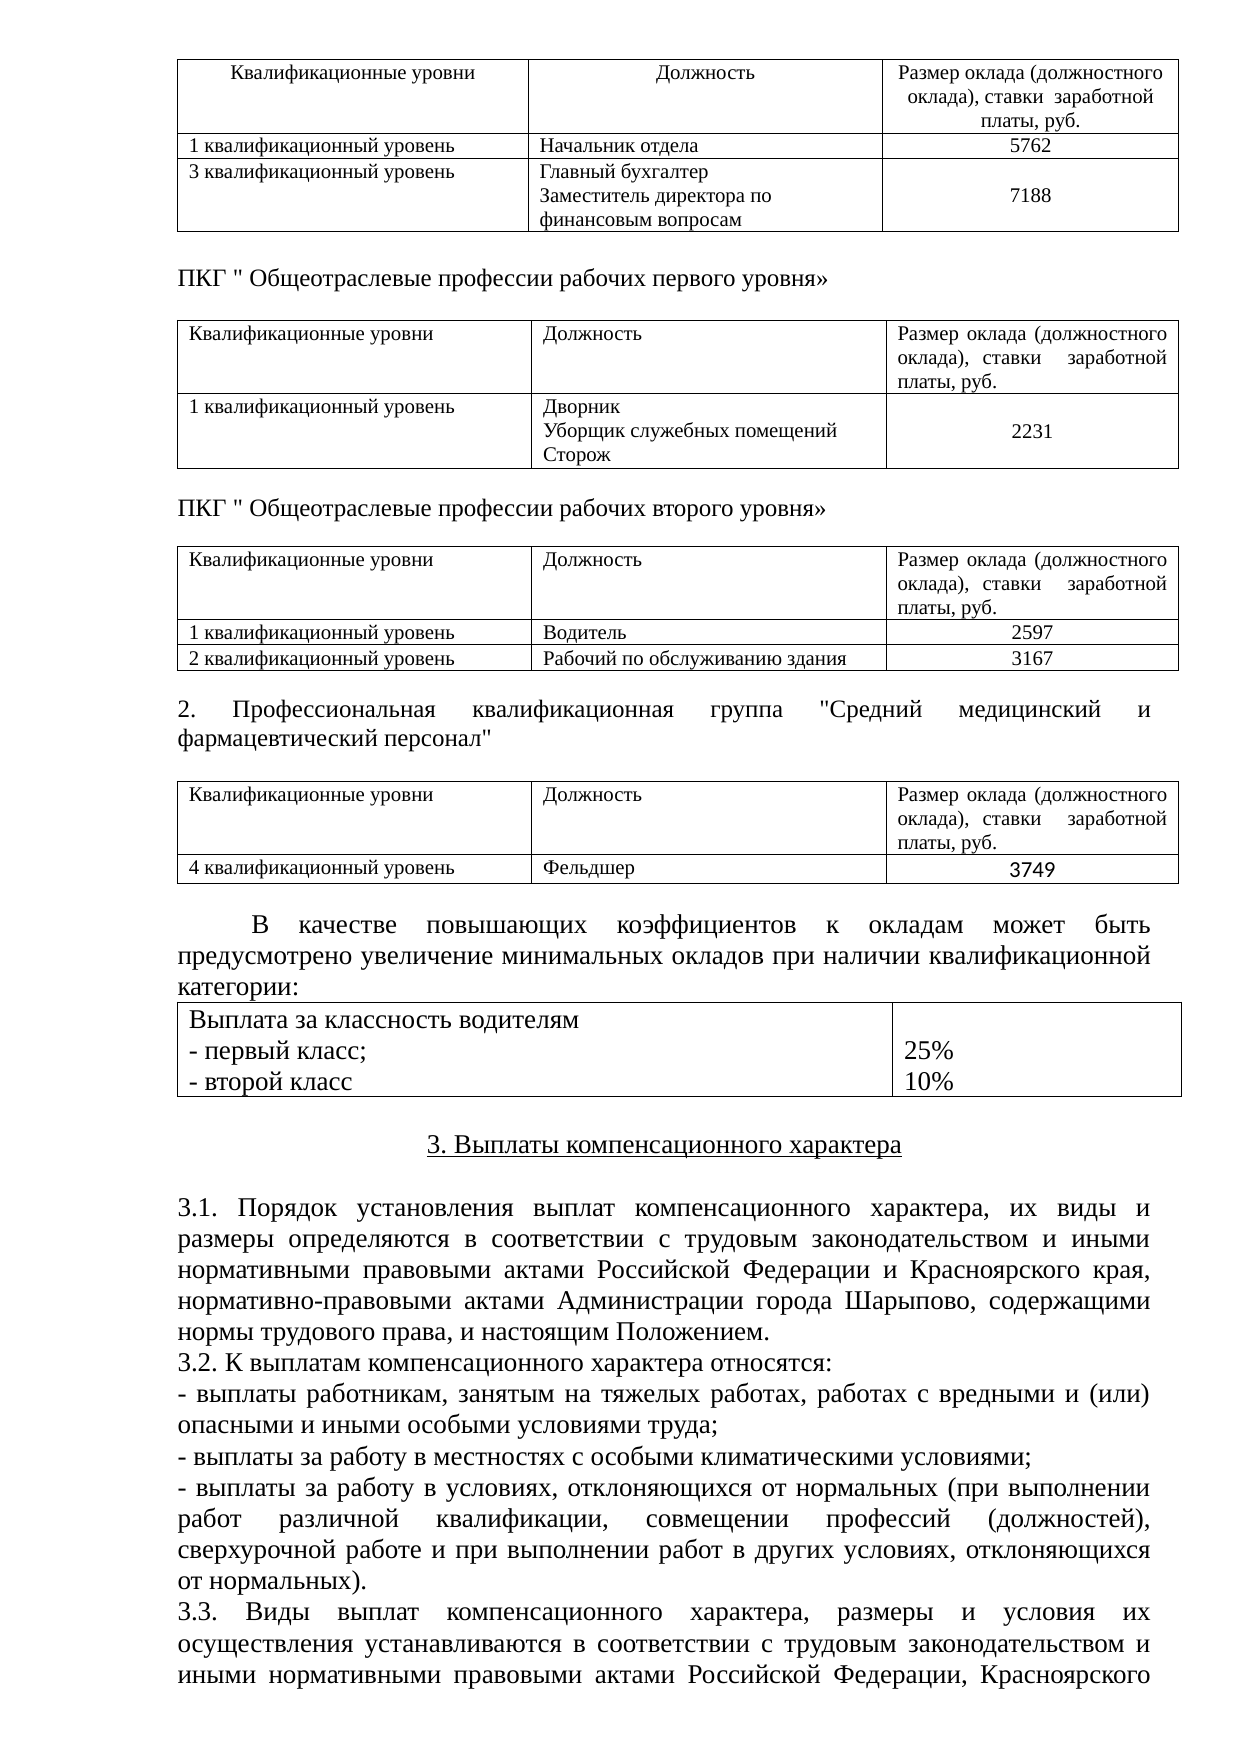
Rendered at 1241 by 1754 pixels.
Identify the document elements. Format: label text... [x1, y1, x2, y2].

table_cell 5762 [883, 134, 1178, 157]
table_header Размер оклада (должностного оклада), ставки заработной платы, руб. [883, 60, 1178, 132]
table_cell Фельдшер [532, 855, 886, 883]
table_header Должность [532, 782, 886, 854]
text ПКГ " Общеотраслевые профессии рабочих второго уровня» [177, 493, 1152, 522]
table_cell 4 квалификационный уровень [178, 855, 531, 883]
table_cell Главный бухгалтер Заместитель директора по финансовым вопросам [529, 159, 882, 231]
text В качестве повышающих коэффициентов к окладам может быть предусмотрено увеличение минимальных окладов при наличии квалификационной категории: [177, 908, 1152, 1002]
table_cell Начальник отдела [529, 134, 882, 157]
table_cell 2597 [887, 620, 1178, 644]
text 3.1. Порядок установления выплат компенсационного характера, их виды и размеры определяются в соответствии с трудовым законодательством и иными нормативными правовыми актами Российской Федерации и Красноярского края, нормативно-правовыми актами Администрации города Шарыпово, содержащими нормы трудового права, и настоящим Положением. [177, 1191, 1152, 1346]
table_header 25% 10% [893, 1003, 1181, 1096]
table_cell 3167 [887, 645, 1178, 669]
text - выплаты за работу в условиях, отклоняющихся от нормальных (при выполнении работ различной квалификации, совмещении профессий (должностей), сверхурочной работе и при выполнении работ в других условиях, отклоняющихся от нормальных). [177, 1471, 1152, 1596]
table_header Размер оклада (должностного оклада), ставки заработной платы, руб. [887, 321, 1178, 393]
text ПКГ " Общеотраслевые профессии рабочих первого уровня» [177, 263, 1152, 292]
table_header Квалификационные уровни [178, 60, 528, 132]
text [177, 1596, 1152, 1689]
text - выплаты работникам, занятым на тяжелых работах, работах с вредными и (или) опасными и иными особыми условиями труда; [177, 1377, 1152, 1440]
table_header Квалификационные уровни [178, 782, 531, 854]
table_header Должность [529, 60, 882, 132]
table_cell Водитель [532, 620, 886, 644]
table_header Выплата за классность водителям - первый класс; - второй класс [178, 1003, 892, 1096]
text - выплаты за работу в местностях с особыми климатическими условиями; [177, 1440, 1152, 1471]
text 3.2. К выплатам компенсационного характера относятся: [177, 1346, 1152, 1377]
table_header Должность [532, 547, 886, 619]
table_cell 3 квалификационный уровень [178, 159, 528, 231]
table_header Квалификационные уровни [178, 321, 531, 393]
text 2. Профессиональная квалификационная группа "Средний медицинский и фармацевтический персонал" [177, 694, 1152, 752]
table_cell 1 квалификационный уровень [178, 620, 531, 644]
table_cell 2 квалификационный уровень [178, 645, 531, 669]
table_header Квалификационные уровни [178, 547, 531, 619]
table_header Размер оклада (должностного оклада), ставки заработной платы, руб. [887, 782, 1178, 854]
table_cell 2231 [887, 394, 1178, 468]
table_cell Дворник Уборщик служебных помещений Сторож [532, 394, 886, 468]
table_cell 3749 [887, 855, 1178, 883]
table_header Размер оклада (должностного оклада), ставки заработной платы, руб. [887, 547, 1178, 619]
table_cell Рабочий по обслуживанию здания [532, 645, 886, 669]
table_header Должность [532, 321, 886, 393]
table_cell 1 квалификационный уровень [178, 394, 531, 468]
text 3. Выплаты компенсационного характера [177, 1128, 1152, 1159]
table_cell 1 квалификационный уровень [178, 134, 528, 157]
table_cell 7188 [883, 159, 1178, 231]
